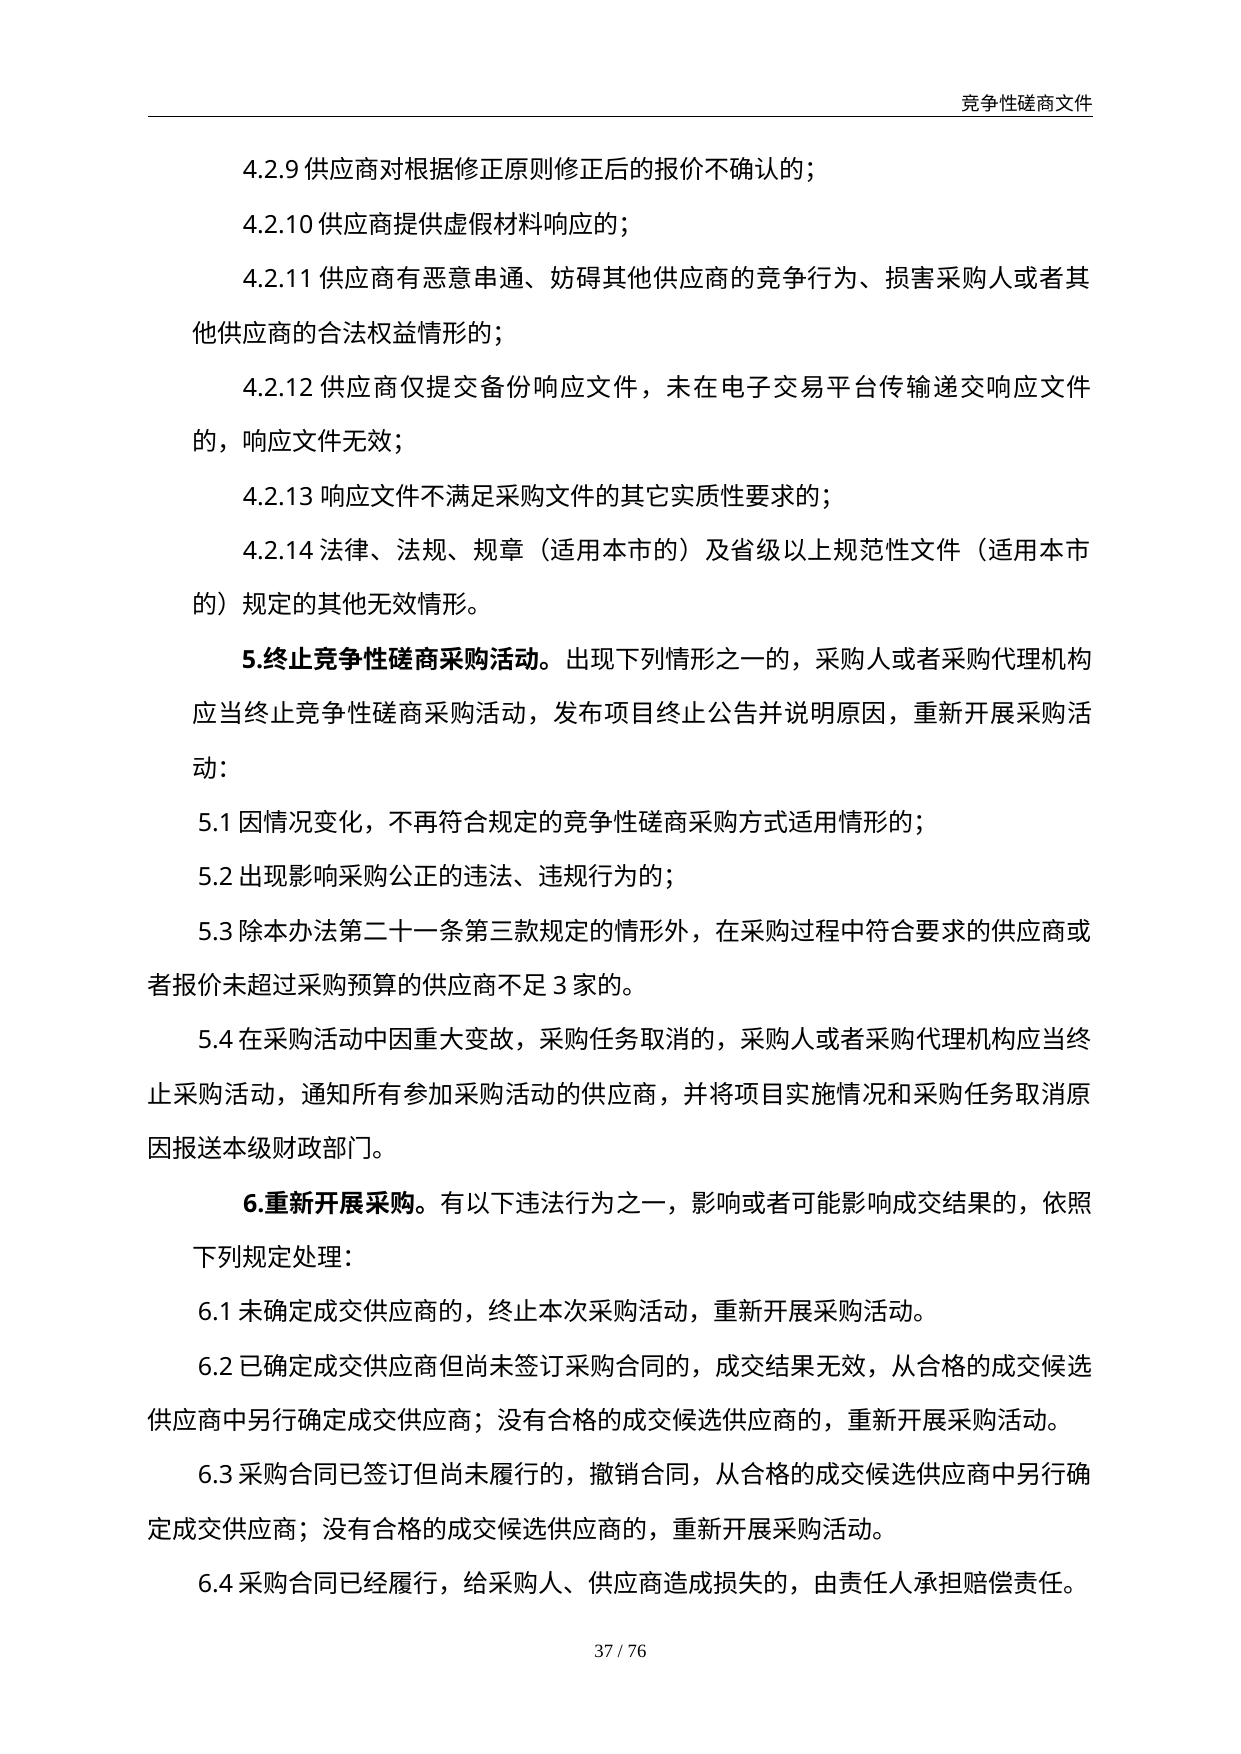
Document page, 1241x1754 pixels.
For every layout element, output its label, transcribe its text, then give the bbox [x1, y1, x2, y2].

text 4.2.9供应商对根据修正原则修正后的报价不确认的； [193, 150, 1093, 186]
text 5.3除本办法第二十一条第三款规定的情形外，在采购过程中符合要求的供应商或者报价未超过采购预算的供应商不足3家的。 [148, 911, 1093, 1002]
text 5.1因情况变化，不再符合规定的竞争性磋商采购方式适用情形的； [148, 802, 1093, 839]
text 6.3采购合同已签订但尚未履行的，撤销合同，从合格的成交候选供应商中另行确定成交供应商；没有合格的成交候选供应商的，重新开展采购活动。 [148, 1455, 1093, 1546]
text 5.4在采购活动中因重大变故，采购任务取消的，采购人或者采购代理机构应当终止采购活动，通知所有参加采购活动的供应商，并将项目实施情况和采购任务取消原因报送本级财政部门。 [148, 1020, 1093, 1165]
text 4.2.12供应商仅提交备份响应文件，未在电子交易平台传输递交响应文件的，响应文件无效； [193, 367, 1093, 458]
text 6.1未确定成交供应商的，终止本次采购活动，重新开展采购活动。 [148, 1292, 1093, 1328]
text 4.2.10供应商提供虚假材料响应的； [193, 204, 1093, 241]
text 5.2出现影响采购公正的违法、违规行为的； [148, 857, 1093, 893]
text 6.重新开展采购。有以下违法行为之一，影响或者可能影响成交结果的，依照下列规定处理： [193, 1183, 1093, 1274]
text 5.终止竞争性磋商采购活动。出现下列情形之一的，采购人或者采购代理机构应当终止竞争性磋商采购活动，发布项目终止公告并说明原因，重新开展采购活动： [193, 639, 1093, 784]
text 6.2已确定成交供应商但尚未签订采购合同的，成交结果无效，从合格的成交候选供应商中另行确定成交供应商；没有合格的成交候选供应商的，重新开展采购活动。 [148, 1346, 1093, 1437]
text 4.2.13 响应文件不满足采购文件的其它实质性要求的； [193, 476, 1093, 512]
text 4.2.14法律、法规、规章（适用本市的）及省级以上规范性文件（适用本市的）规定的其他无效情形。 [193, 531, 1093, 621]
text 4.2.11供应商有恶意串通、妨碍其他供应商的竞争行为、损害采购人或者其他供应商的合法权益情形的； [193, 259, 1093, 349]
text 6.4采购合同已经履行，给采购人、供应商造成损失的，由责任人承担赔偿责任。 [148, 1564, 1093, 1600]
